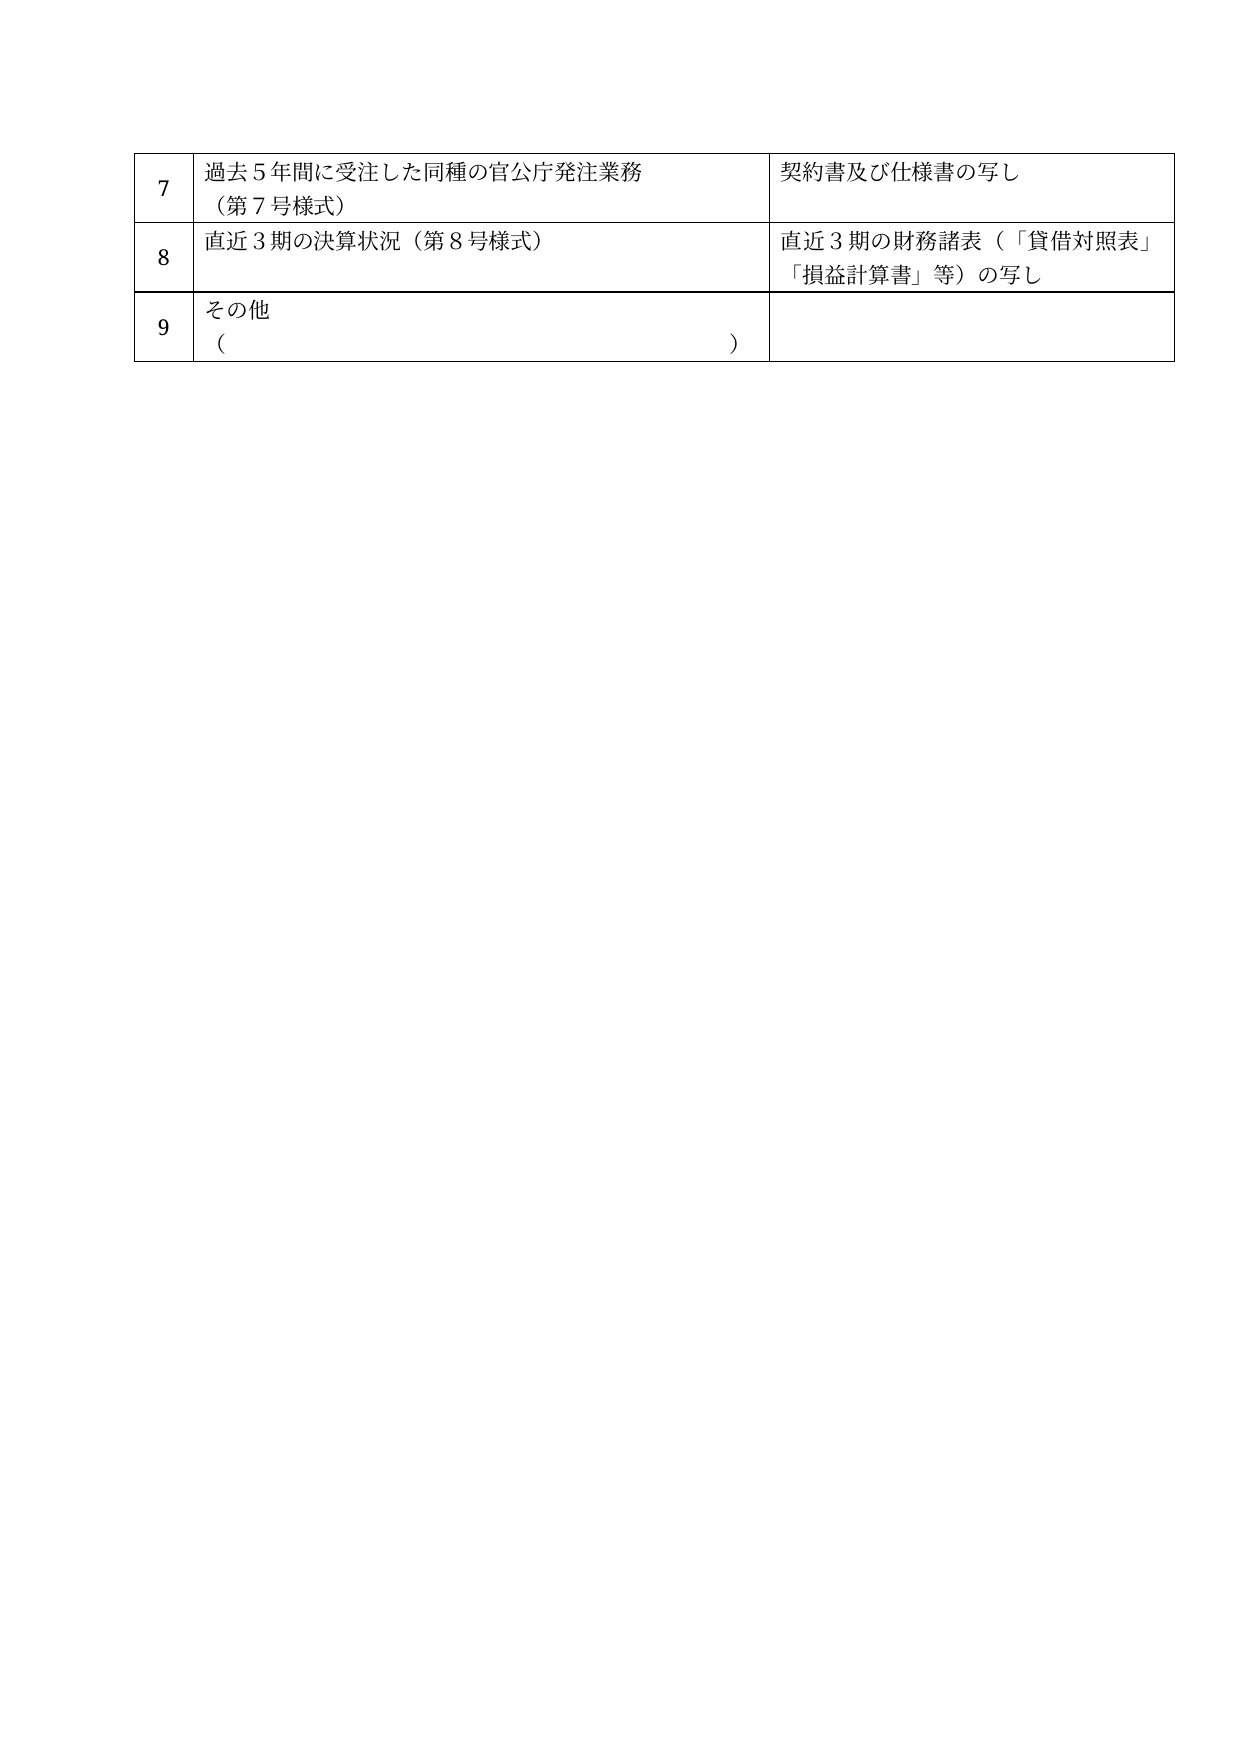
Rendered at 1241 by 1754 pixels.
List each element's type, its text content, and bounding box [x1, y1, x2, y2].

table_cell 契約書及び仕様書の写し [770, 154, 1174, 222]
table_cell 直近３期の決算状況（第８号様式） [194, 223, 769, 291]
table_cell 7 [135, 154, 193, 222]
table_cell 9 [135, 293, 193, 361]
table_cell その他 （ ） [194, 293, 769, 361]
table_cell 直近３期の財務諸表（「貸借対照表」「損益計算書」等）の写し [770, 223, 1174, 291]
table_cell [770, 293, 1174, 361]
table_cell 過去５年間に受注した同種の官公庁発注業務 （第７号様式） [194, 154, 769, 222]
table_cell 8 [135, 223, 193, 291]
